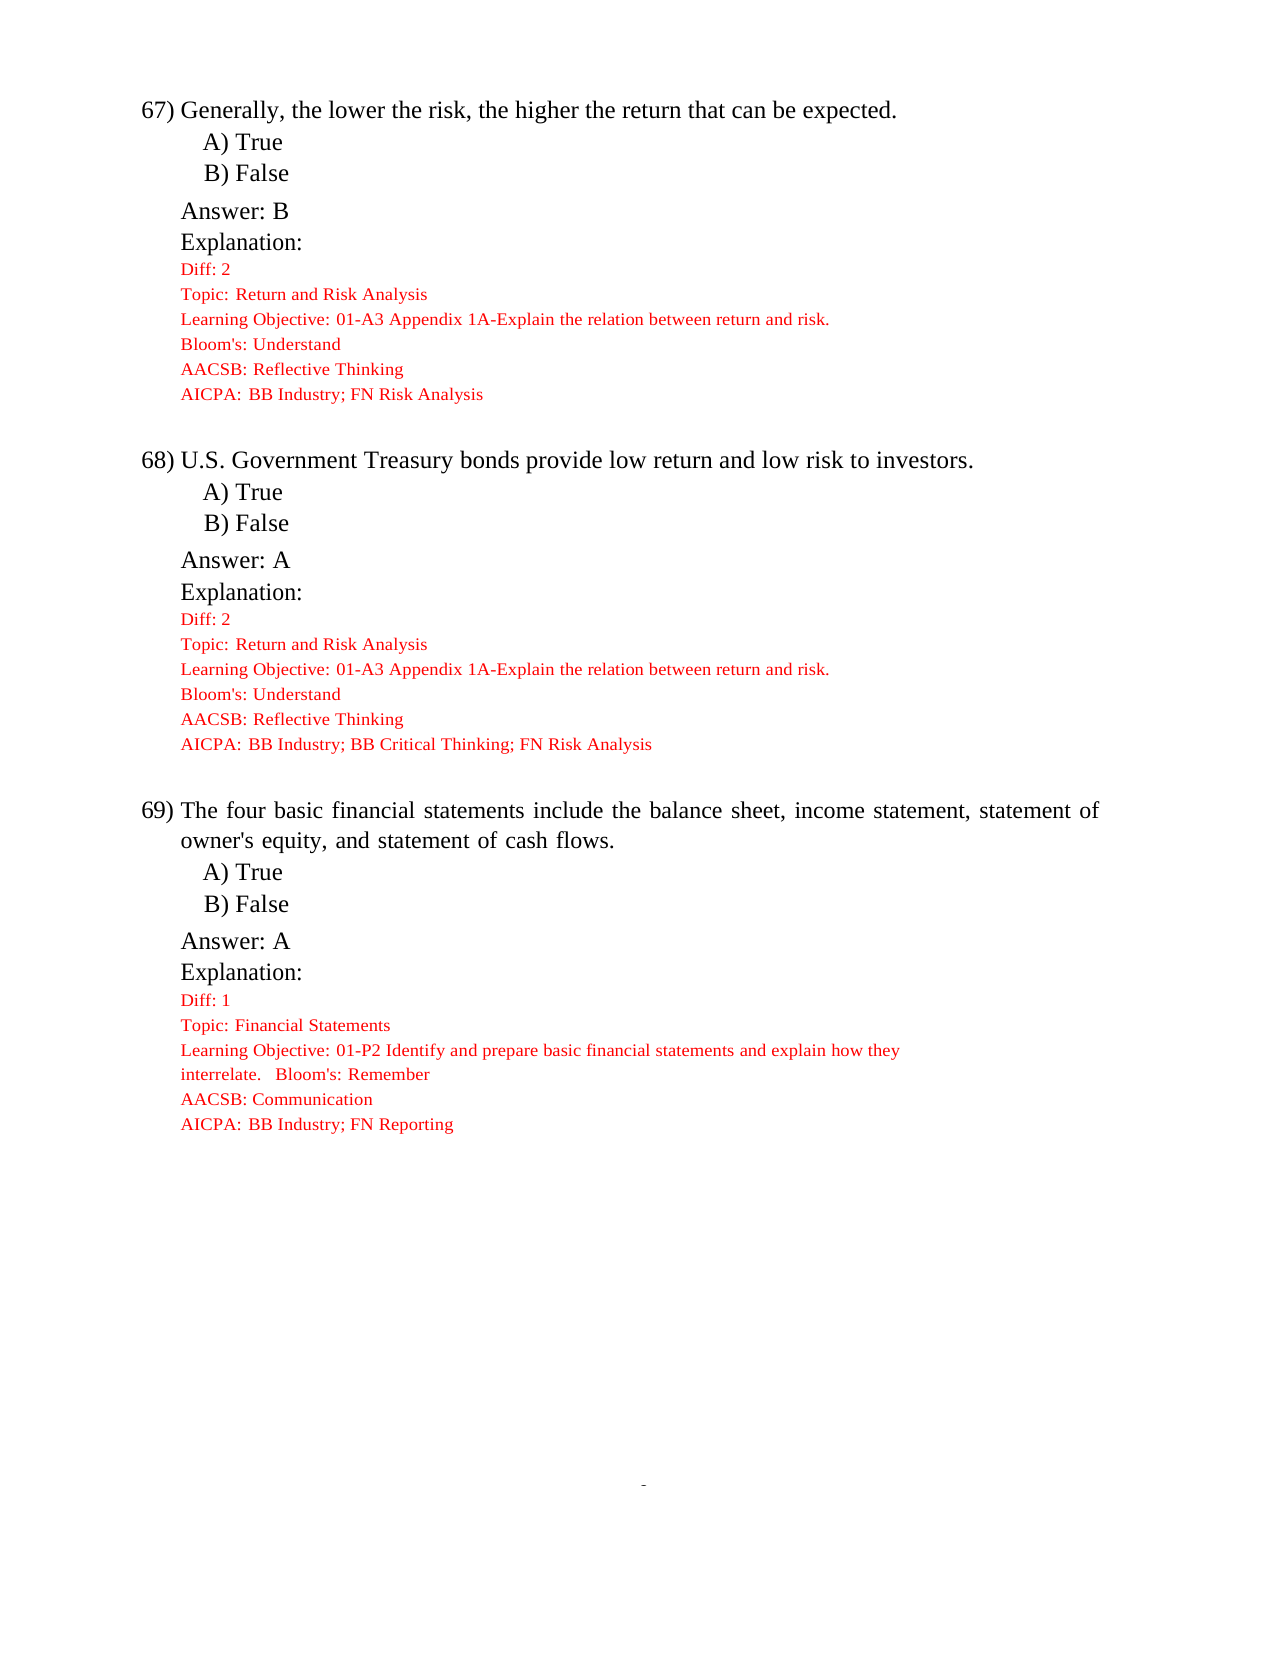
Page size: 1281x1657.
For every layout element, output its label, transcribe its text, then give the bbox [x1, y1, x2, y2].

text Diff: 1 [180, 989, 1147, 1010]
subtitle Generally, the lower the risk, the higher the return that can be expected. [141, 96, 1203, 124]
text Diff: 2 [180, 259, 1147, 279]
subtitle True [202, 857, 1203, 886]
list True [202, 477, 1203, 505]
text Diff: 2 [180, 609, 1147, 629]
text AACSB: Reflective Thinking [180, 708, 1147, 729]
text Learning Objective: 01-A3 Appendix 1A-Explain the relation between return and risk. Bloom's: Understand [180, 659, 845, 704]
text Topic: Financial Statements [180, 1014, 1147, 1035]
text Answer: A Explanation: [180, 546, 368, 605]
text AICPA: BB Industry; BB Critical Thinking; FN Risk Analysis [180, 733, 1147, 754]
text AICPA: BB Industry; FN Risk Analysis [180, 384, 1147, 404]
text AICPA: BB Industry; FN Reporting [180, 1114, 1147, 1134]
list The four basic financial statements include the balance sheet, income statement, statement of owner's equity, and statement of cash flows. [141, 795, 1112, 854]
text Topic: Return and Risk Analysis [180, 634, 1147, 654]
list False [204, 508, 1203, 537]
subtitle U.S. Government Treasury bonds provide low return and low risk to investors. [141, 445, 1203, 474]
text Answer: A Explanation: [180, 926, 368, 986]
list True [202, 127, 1203, 156]
text AACSB: Reflective Thinking [180, 359, 1147, 379]
text Answer: B Explanation: [180, 196, 368, 256]
text Learning Objective: 01-P2 Identify and prepare basic financial statements and explain how they interrelate. Bloom's: Remember [180, 1039, 984, 1084]
text Learning Objective: 01-A3 Appendix 1A-Explain the relation between return and risk. Bloom's: Understand [180, 309, 845, 354]
text AACSB: Communication [180, 1089, 1147, 1109]
text Topic: Return and Risk Analysis [180, 284, 1147, 304]
list False [204, 889, 1203, 917]
list False [204, 158, 1203, 187]
